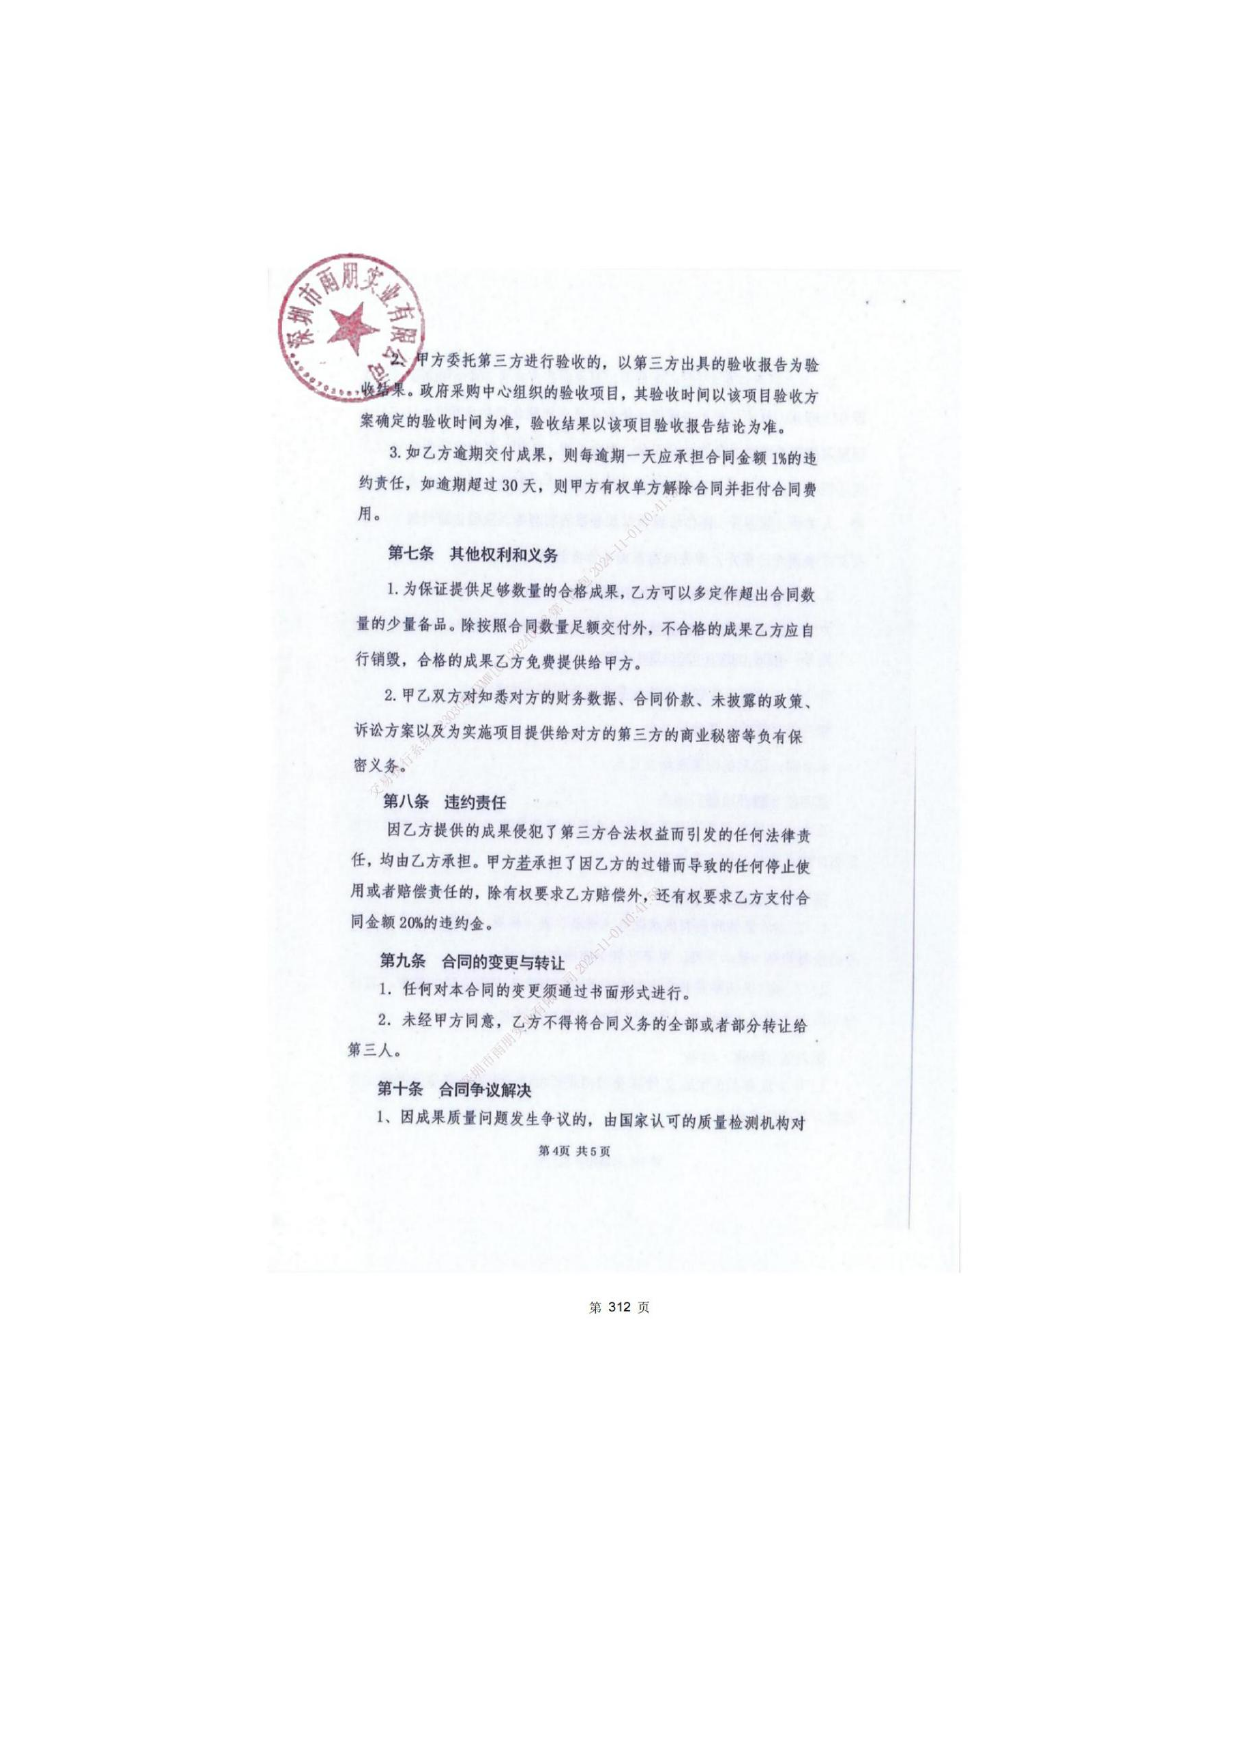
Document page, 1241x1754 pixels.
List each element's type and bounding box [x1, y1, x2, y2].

picture [187, 162, 1052, 1385]
